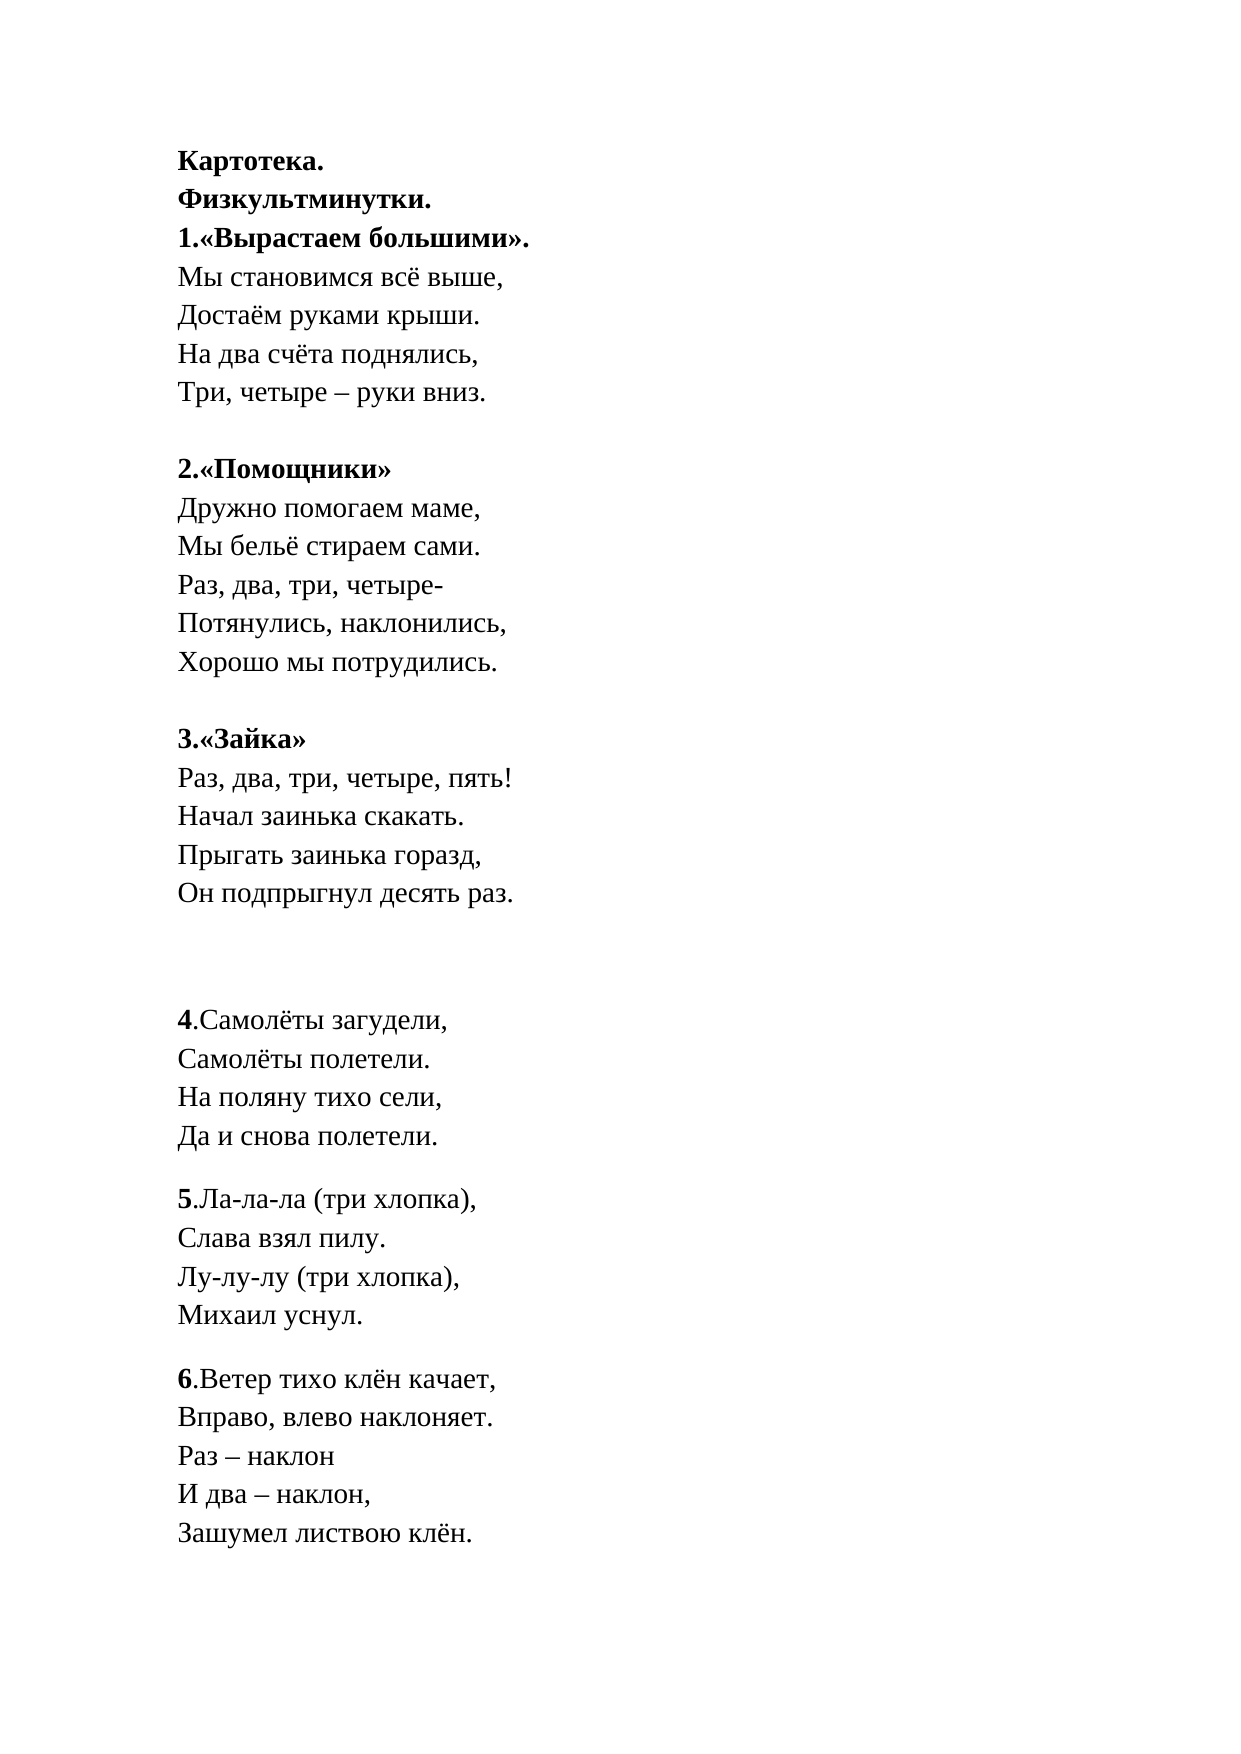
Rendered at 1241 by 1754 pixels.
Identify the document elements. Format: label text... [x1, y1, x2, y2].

text 4.Самолёты загудели, Самолёты полетели. На поляну тихо сели, Да и снова полетели. [177, 1002, 1152, 1152]
text 6.Ветер тихо клён качает, Вправо, влево наклоняет. Раз – наклон И два – наклон, Зашумел листвою клён. [177, 1361, 1152, 1548]
text Картотека. Физкультминутки. 1.«Вырастаем большими». Мы становимся всё выше, Достаём руками крыши. На два счёта поднялись, Три, четыре – руки вниз. 2.«Помощники» Дружно помогаем маме, Мы бельё стираем сами. Раз, два, три, четыре- Потянулись, наклонились, Хорошо мы потрудились. 3.«Зайка» Раз, два, три, четыре, пять! Начал заинька скакать. Прыгать заинька горазд, Он подпрыгнул десять раз. [177, 143, 1152, 909]
text 5.Ла-ла-ла (три хлопка), Слава взял пилу. Лу-лу-лу (три хлопка), Михаил уснул. [177, 1182, 1152, 1331]
